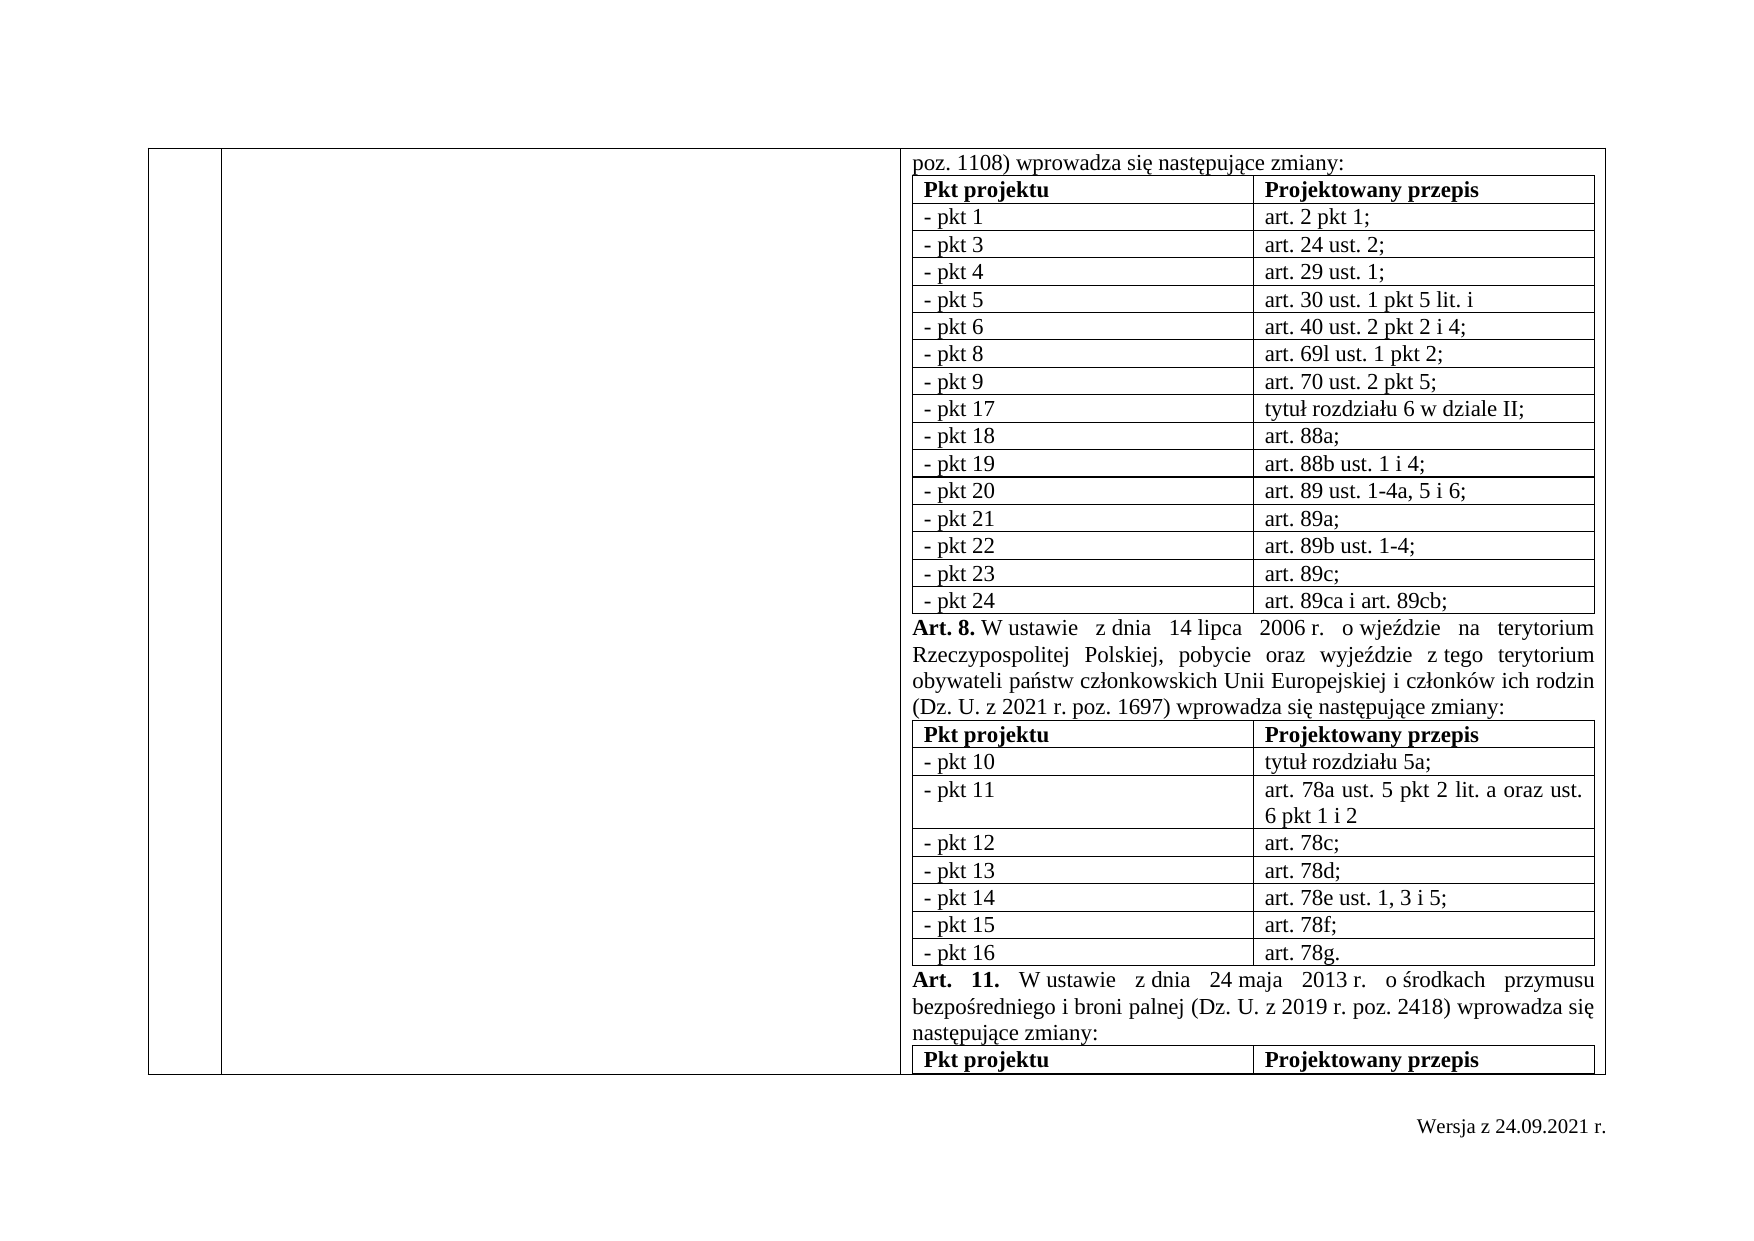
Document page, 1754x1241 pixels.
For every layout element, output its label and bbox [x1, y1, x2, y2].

table_cell [901, 149, 1605, 1074]
table_cell [222, 149, 900, 1074]
table_cell [149, 149, 221, 1074]
